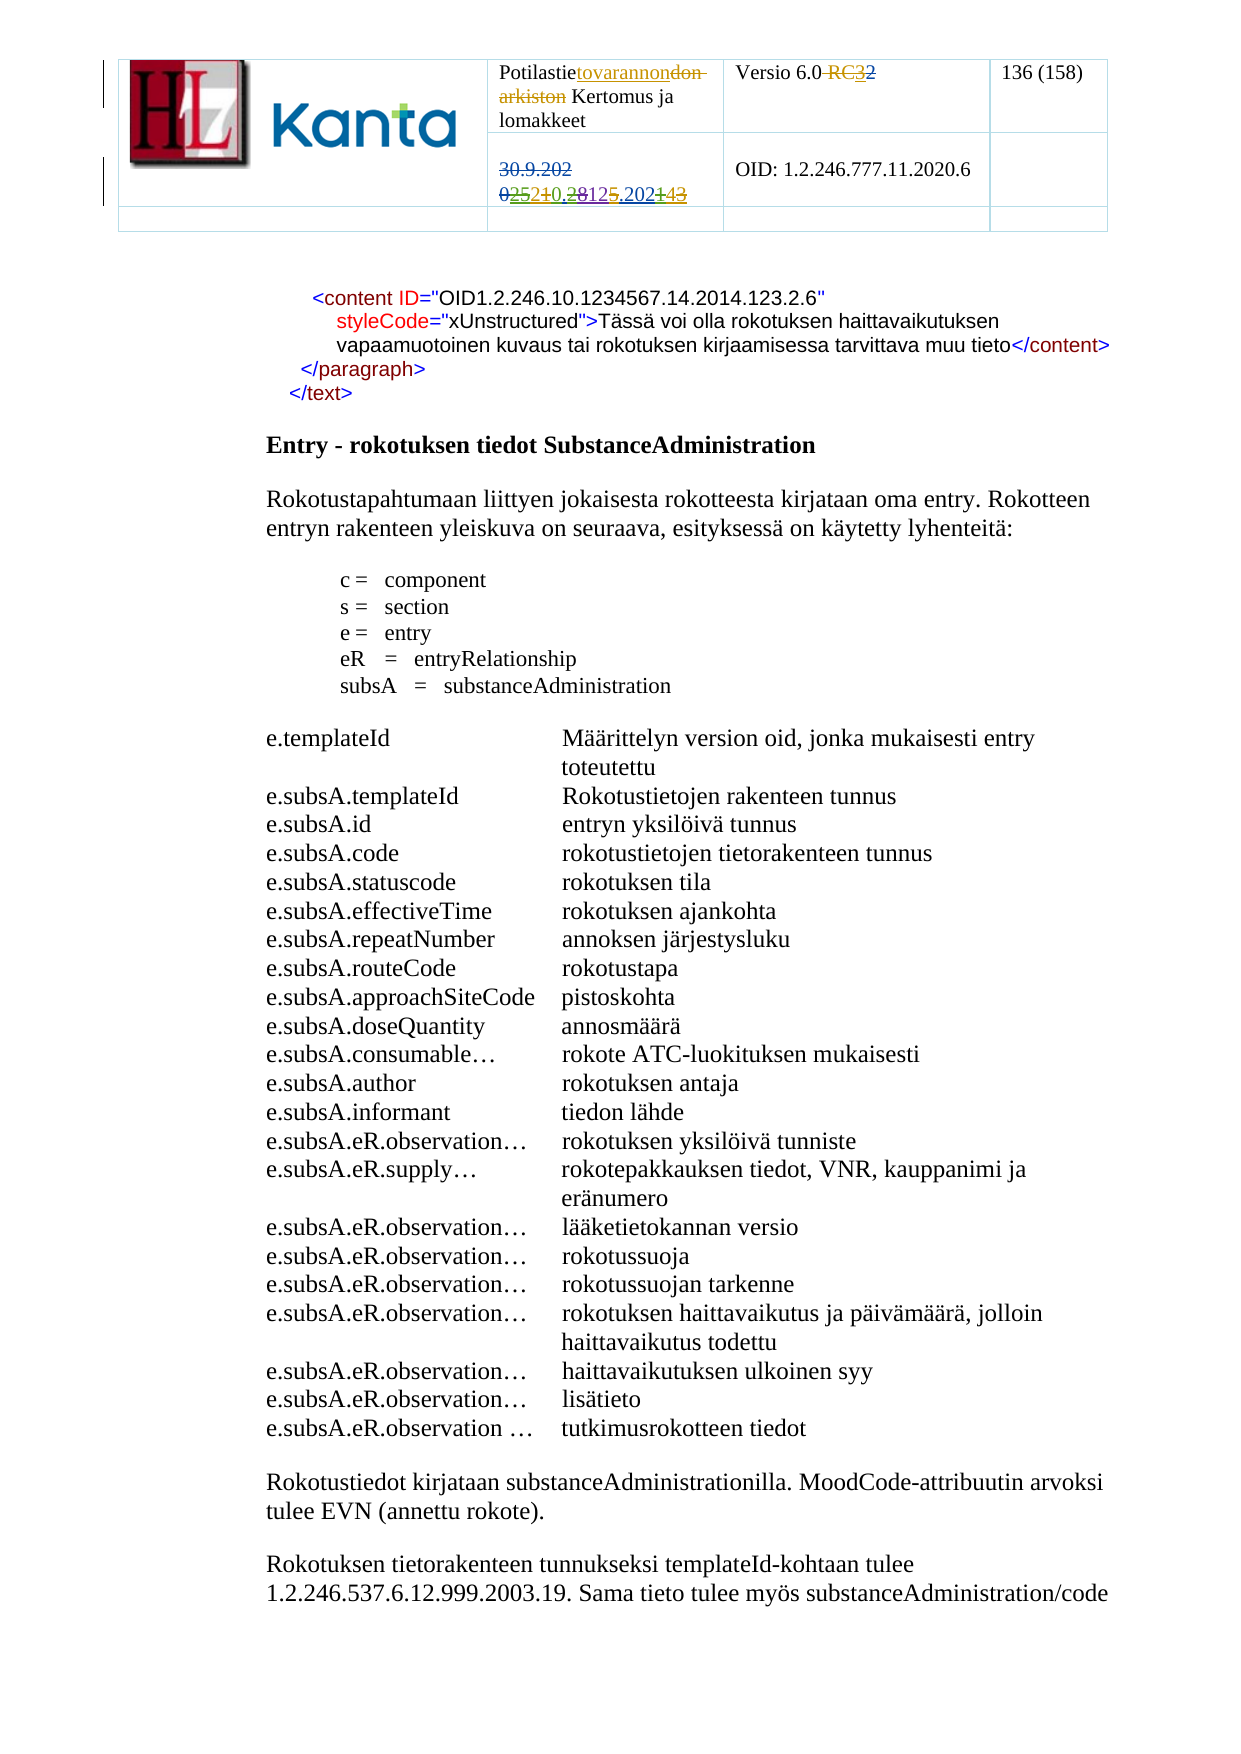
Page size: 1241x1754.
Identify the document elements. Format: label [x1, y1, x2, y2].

picture [129, 60, 252, 169]
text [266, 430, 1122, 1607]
picture [264, 93, 467, 159]
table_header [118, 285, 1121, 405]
